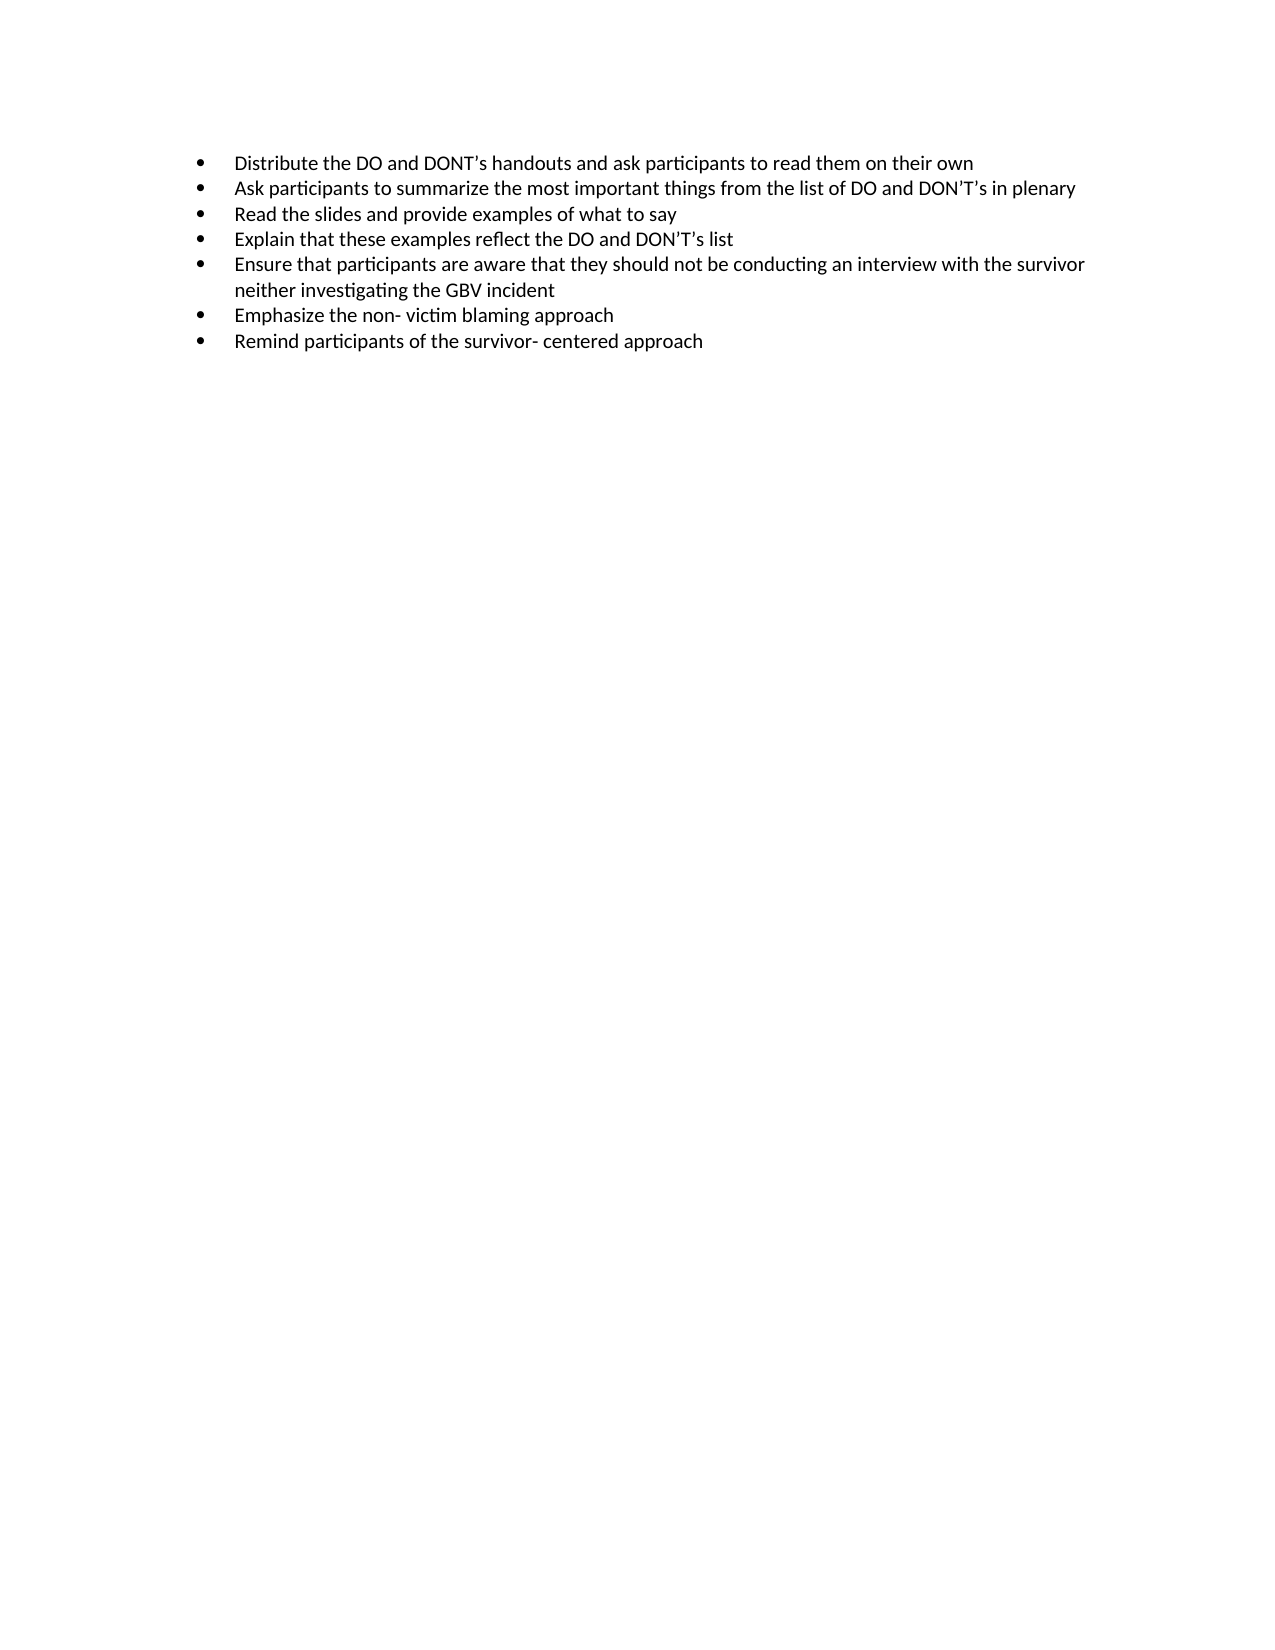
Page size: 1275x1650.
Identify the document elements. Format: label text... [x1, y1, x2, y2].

list Ask participants to summarize the most important things from the list of DO and DON’T’s in plenary [197, 175, 1125, 201]
list Explain that these examples reflect the DO and DON’T’s list [197, 226, 1125, 252]
list Ensure that participants are aware that they should not be conducting an interview with the survivor neither investigating the GBV incident [197, 252, 1125, 302]
list Emphasize the non- victim blaming approach [197, 302, 1125, 328]
list Distribute the DO and DONT’s handouts and ask participants to read them on their own [197, 150, 1125, 175]
list Remind participants of the survivor- centered approach [197, 328, 1125, 353]
list Read the slides and provide examples of what to say [197, 201, 1125, 226]
